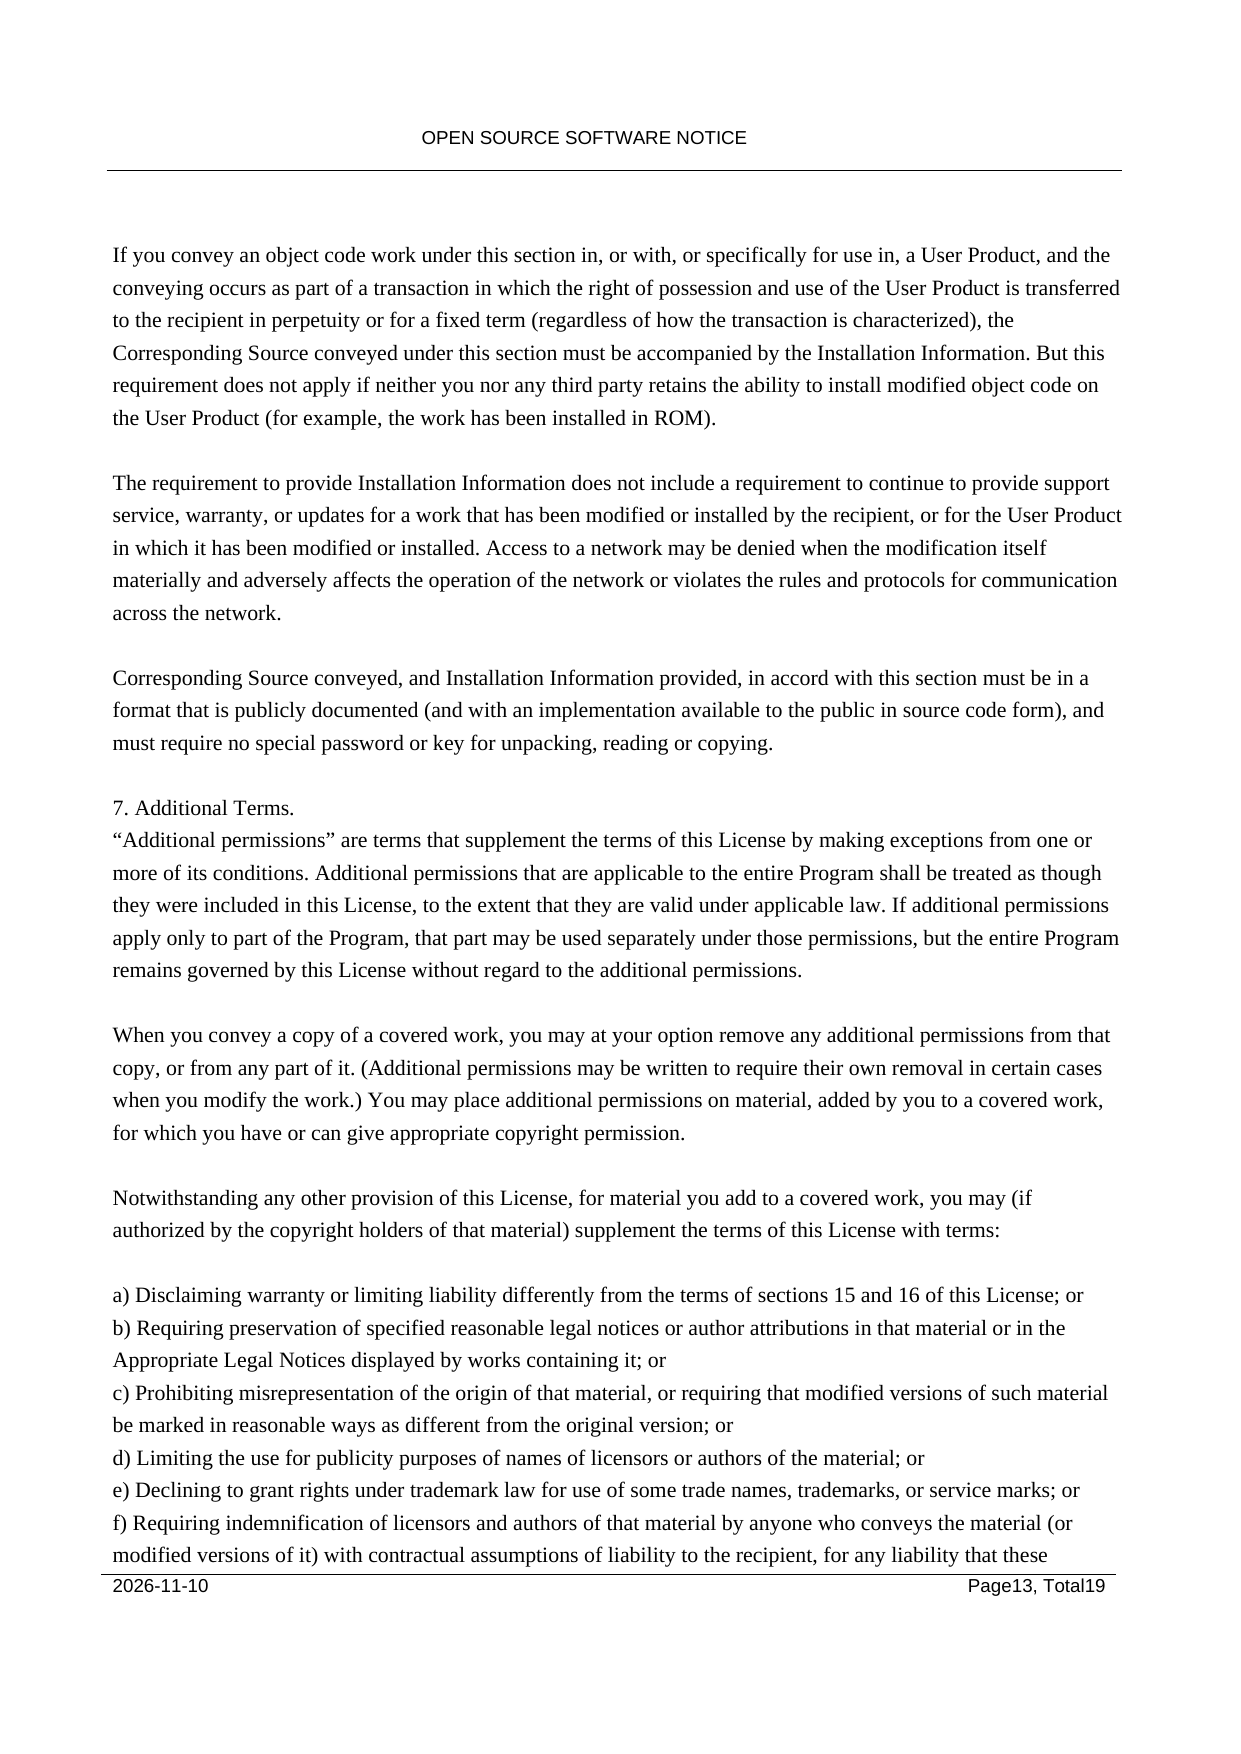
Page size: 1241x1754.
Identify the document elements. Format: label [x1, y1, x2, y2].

text [112, 206, 1128, 1571]
